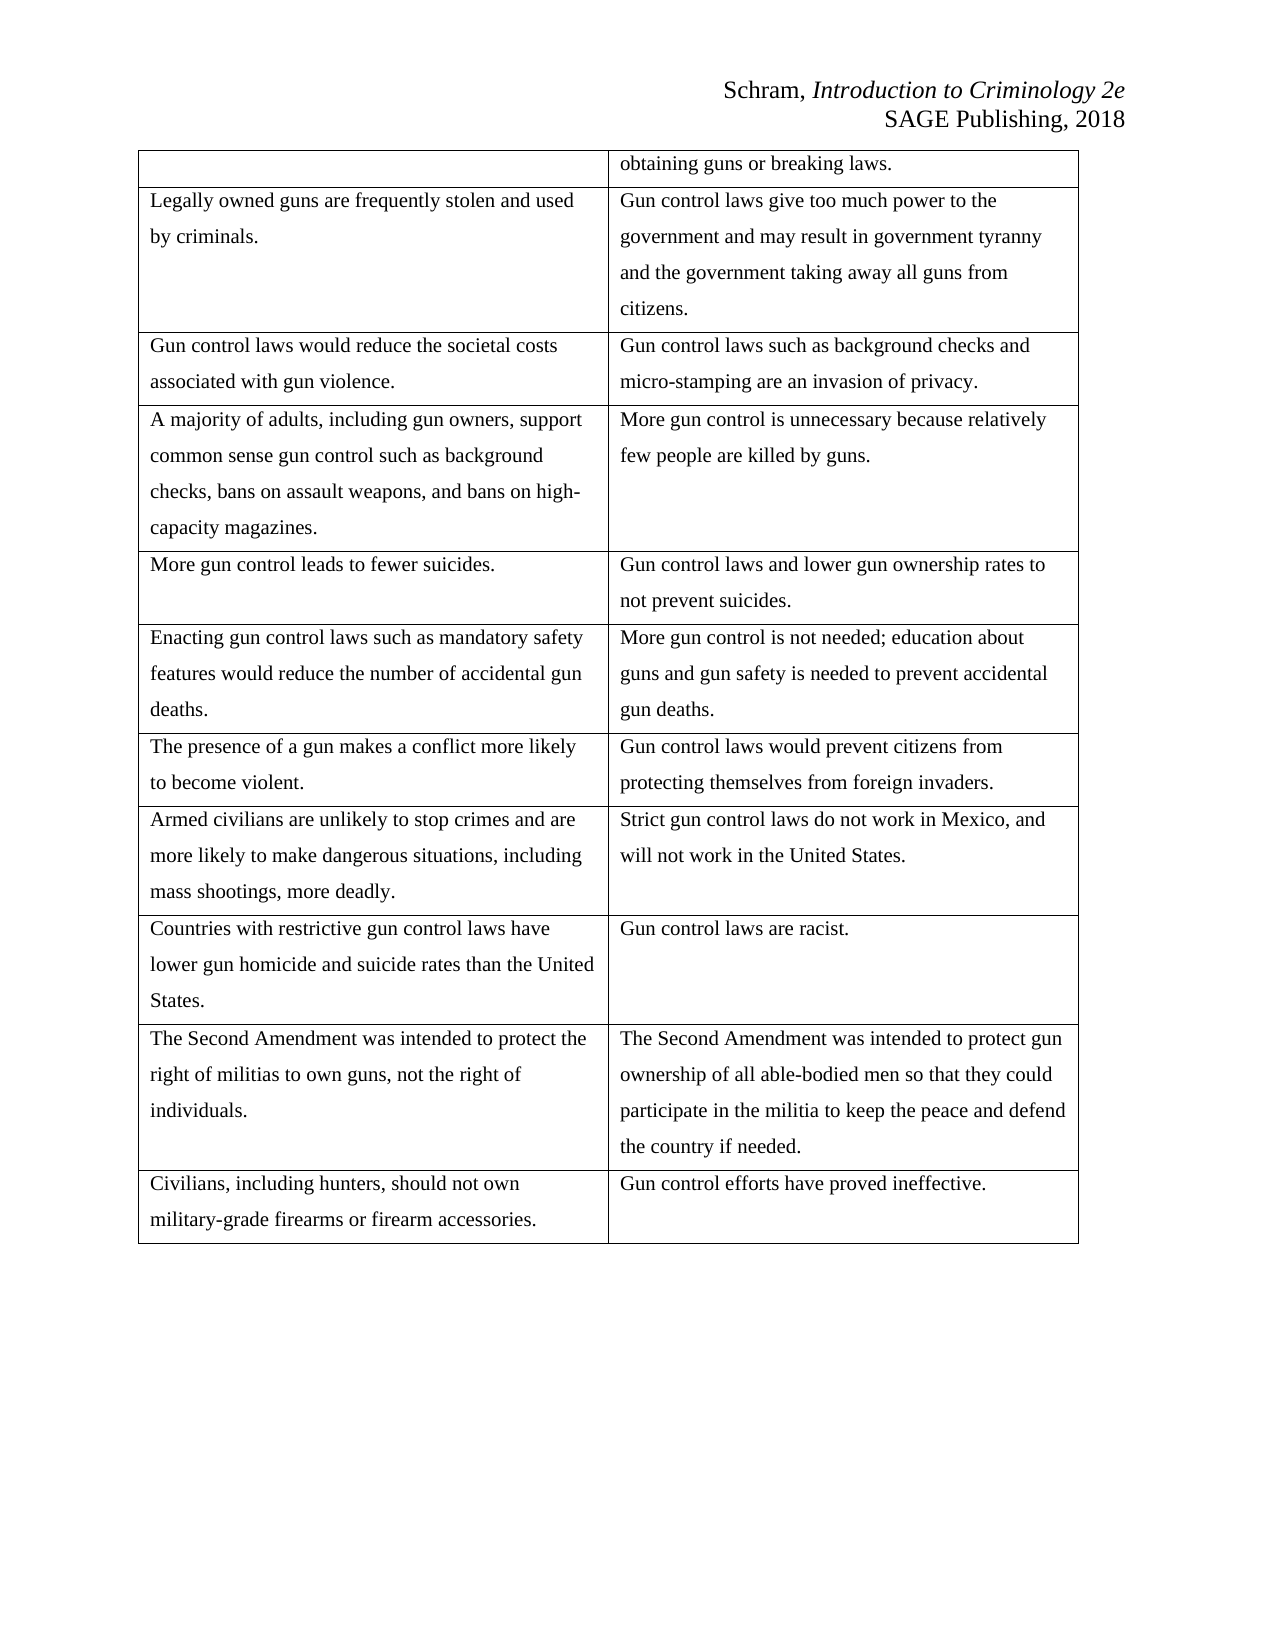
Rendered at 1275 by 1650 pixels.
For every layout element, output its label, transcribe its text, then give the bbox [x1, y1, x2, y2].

table_cell Gun control laws are racist. [609, 916, 1078, 1024]
table_cell Gun control laws would reduce the societal costs associated with gun violence. [139, 333, 608, 405]
table_cell A majority of adults, including gun owners, support common sense gun control such as background checks, bans on assault weapons, and bans on high-capacity magazines. [139, 406, 608, 551]
table_cell The Second Amendment was intended to protect gun ownership of all able-bodied men so that they could participate in the militia to keep the peace and defend the country if needed. [609, 1025, 1078, 1169]
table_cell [609, 151, 1078, 187]
table_cell The Second Amendment was intended to protect the right of militias to own guns, not the right of individuals. [139, 1025, 608, 1169]
table_cell Gun control laws give too much power to the government and may result in government tyranny and the government taking away all guns from citizens. [609, 188, 1078, 332]
table_cell The presence of a gun makes a conflict more likely to become violent. [139, 734, 608, 806]
table_cell More gun control is not needed; education about guns and gun safety is needed to prevent accidental gun deaths. [609, 625, 1078, 733]
table_cell Civilians, including hunters, should not own military-grade firearms or firearm accessories. [139, 1171, 608, 1243]
table_cell Gun control laws such as background checks and micro-stamping are an invasion of privacy. [609, 333, 1078, 405]
table_cell Armed civilians are unlikely to stop crimes and are more likely to make dangerous situations, including mass shootings, more deadly. [139, 807, 608, 915]
table_cell Legally owned guns are frequently stolen and used by criminals. [139, 188, 608, 332]
table_cell More gun control is unnecessary because relatively few people are killed by guns. [609, 406, 1078, 551]
table_cell Gun control laws would prevent citizens from protecting themselves from foreign invaders. [609, 734, 1078, 806]
table_cell Countries with restrictive gun control laws have lower gun homicide and suicide rates than the United States. [139, 916, 608, 1024]
table_cell Gun control efforts have proved ineffective. [609, 1171, 1078, 1243]
table_cell Gun control laws and lower gun ownership rates to not prevent suicides. [609, 552, 1078, 624]
table_cell Enacting gun control laws such as mandatory safety features would reduce the number of accidental gun deaths. [139, 625, 608, 733]
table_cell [139, 151, 608, 187]
table_cell More gun control leads to fewer suicides. [139, 552, 608, 624]
table_cell Strict gun control laws do not work in Mexico, and will not work in the United States. [609, 807, 1078, 915]
